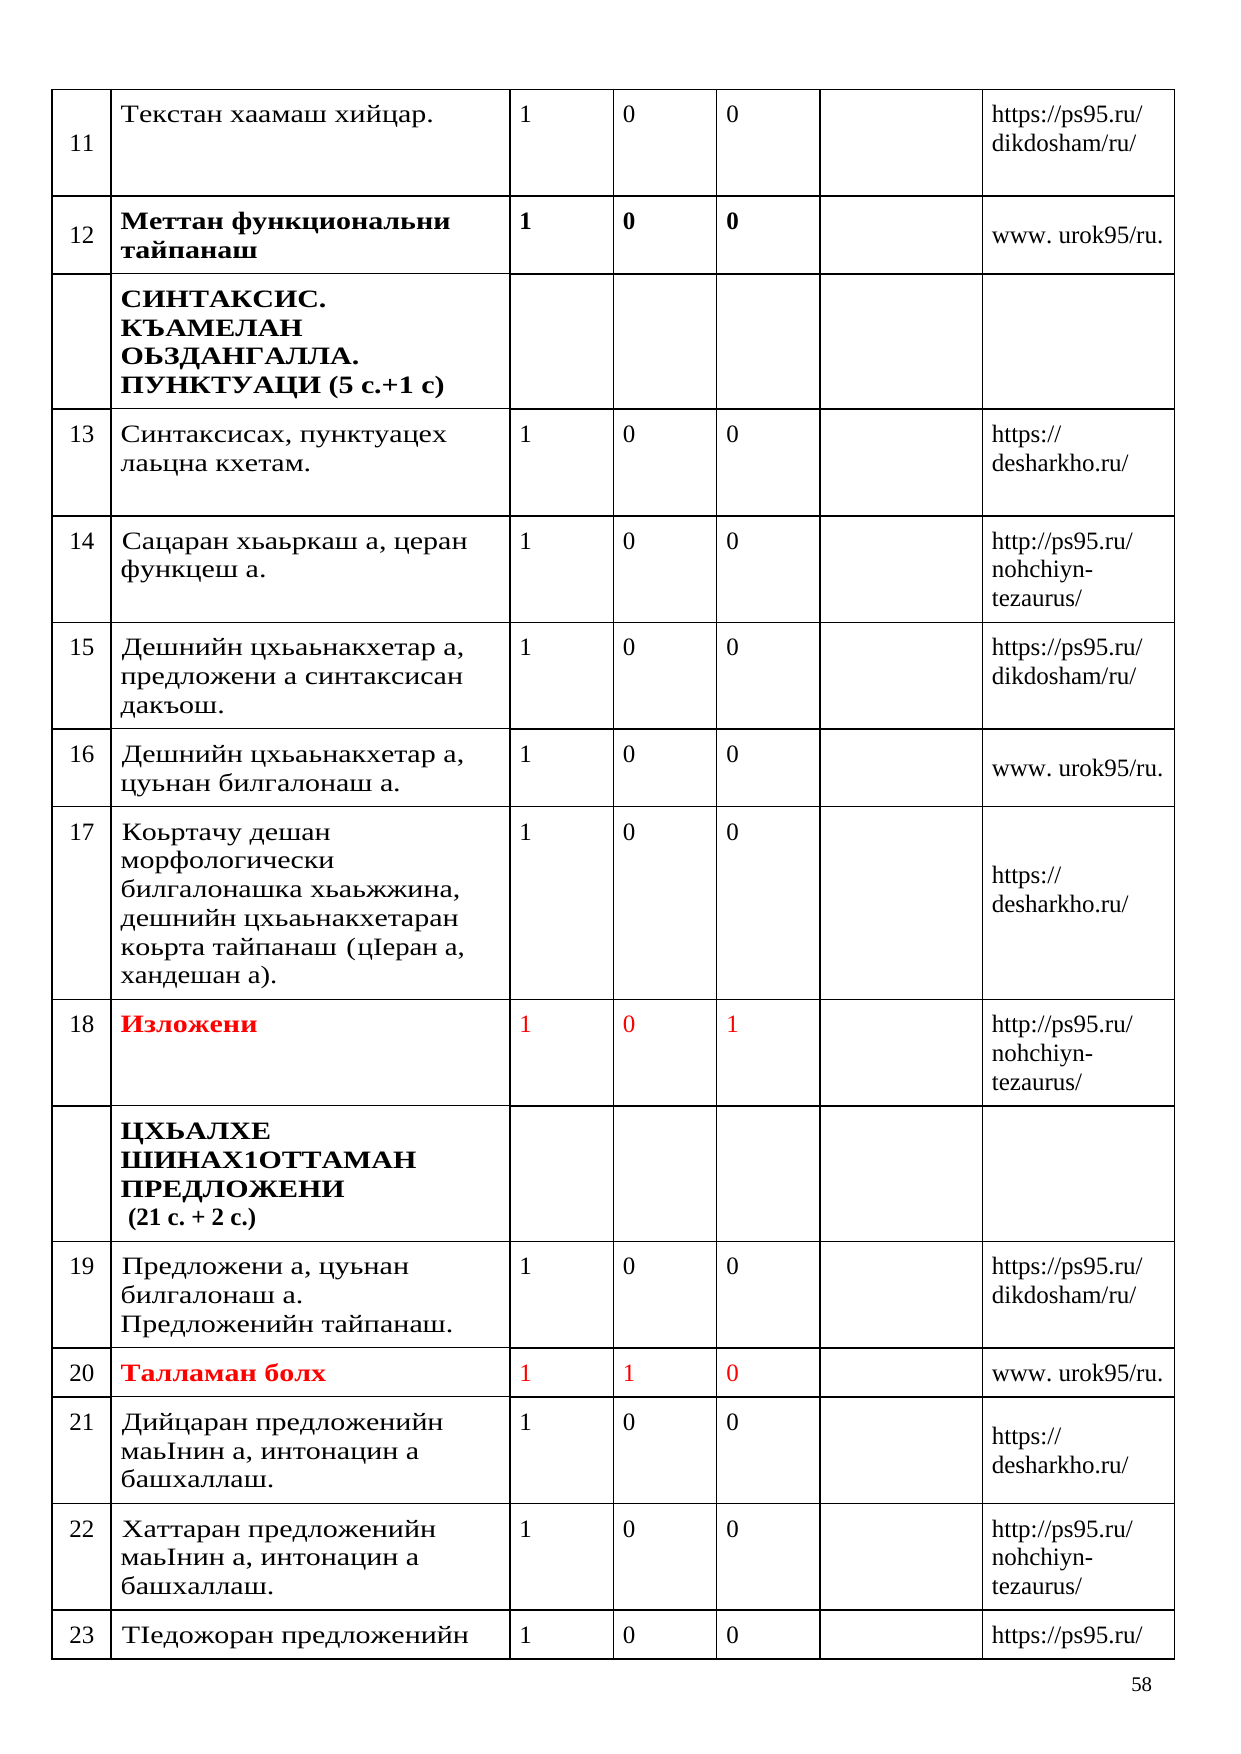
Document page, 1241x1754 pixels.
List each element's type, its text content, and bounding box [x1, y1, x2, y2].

table_cell 1 [511, 807, 613, 999]
table_cell [983, 1107, 1174, 1241]
table_cell [821, 1107, 982, 1241]
table_cell 17 [53, 807, 110, 999]
table_cell 21 [53, 1398, 110, 1503]
table_cell 0 [614, 807, 716, 999]
table_cell 0 [614, 90, 716, 195]
table_cell 23 [53, 1611, 110, 1658]
table_cell [821, 807, 982, 999]
table_cell 15 [53, 623, 110, 728]
table_cell 1 [511, 623, 613, 728]
table_cell http://ps95.ru/nohchiyn-tezaurus/ [983, 517, 1174, 621]
table_cell [821, 410, 982, 515]
table_cell [983, 275, 1174, 408]
table_cell 0 [717, 1349, 819, 1396]
table_cell 0 [717, 1611, 819, 1658]
table_cell https://desharkho.ru/ [983, 807, 1174, 999]
table_cell [821, 1611, 982, 1658]
table_cell 1 [511, 197, 613, 273]
table_cell [614, 1107, 716, 1241]
table_cell 1 [717, 1000, 819, 1105]
table_cell 0 [614, 1504, 716, 1609]
table_cell СИНТАКСИС. КЪАМЕЛАН ОЬЗДАНГАЛЛА. ПУНКТУАЦИ (5 с.+1 с) [112, 274, 509, 408]
table_cell https://ps95.ru/dikdosham/ru/ [983, 90, 1174, 195]
table_cell 0 [614, 1242, 716, 1347]
table_cell 0 [717, 807, 819, 999]
table_cell 0 [717, 623, 819, 728]
table_cell Синтаксисах, пунктуацех лаьцна кхетам. [112, 409, 509, 515]
table_cell 0 [614, 517, 716, 621]
table_cell 1 [511, 1611, 613, 1658]
table_cell 1 [511, 517, 613, 621]
table_cell 0 [717, 1398, 819, 1503]
table_cell [821, 623, 982, 728]
table_cell 1 [511, 1349, 613, 1396]
table_cell 18 [53, 1000, 110, 1105]
table_cell Текстан хаамаш хийцар. [112, 90, 509, 195]
table_cell www. urok95/ru. [983, 730, 1174, 806]
table_cell Предложени а, цуьнан билгалонаш а. Предложенийн тайпанаш. [112, 1242, 509, 1347]
table_cell 1 [511, 1242, 613, 1347]
table_cell [511, 1107, 613, 1241]
table_cell https://ps95.ru/dikdosham/ru/ [983, 623, 1174, 728]
table_cell 20 [53, 1349, 110, 1396]
table_cell 0 [614, 730, 716, 806]
table_cell [821, 517, 982, 621]
table_cell [821, 1000, 982, 1105]
table_cell 0 [717, 517, 819, 621]
table_cell 0 [717, 90, 819, 195]
table_cell 11 [53, 90, 110, 195]
table_cell 13 [53, 410, 110, 515]
table_cell [717, 275, 819, 408]
table_cell https://ps95.ru/dikdosham/ru/ [983, 1242, 1174, 1347]
table_cell [614, 275, 716, 408]
table_cell http://ps95.ru/nohchiyn-tezaurus/ [983, 1504, 1174, 1609]
table_cell https://desharkho.ru/ [983, 410, 1174, 515]
table_cell 14 [53, 517, 110, 621]
table_cell Дешнийн цхьаьнакхетар а, предложени а синтаксисан дакъош. [112, 623, 509, 728]
table_cell Хаттаран предложенийн маьIнин а, интонацин а башхаллаш. [112, 1504, 509, 1609]
table_cell 1 [511, 1000, 613, 1105]
table_cell Коьртачу дешан морфологически билгалонашка хьаьжжина, дешнийн цхьаьнакхетаран коьрта тайпанаш (цIеран а, хандешан а). [112, 807, 509, 999]
table_cell 22 [53, 1504, 110, 1609]
table_cell 1 [511, 410, 613, 515]
table_cell [821, 1349, 982, 1396]
table_cell [821, 1242, 982, 1347]
table_cell [821, 197, 982, 273]
table_cell Изложени [112, 1000, 509, 1105]
table_cell 0 [717, 197, 819, 273]
table_cell Сацаран хьаьркаш а, церан функцеш а. [112, 517, 509, 621]
table_cell 16 [53, 730, 110, 806]
table_cell [717, 1107, 819, 1241]
table_cell [821, 1398, 982, 1503]
table_cell 0 [614, 197, 716, 273]
table_cell 0 [614, 1000, 716, 1105]
table_cell 1 [511, 730, 613, 806]
table_cell [53, 1107, 110, 1241]
table_cell 0 [614, 410, 716, 515]
table_cell 0 [614, 623, 716, 728]
table_cell 0 [614, 1398, 716, 1503]
table_cell 0 [717, 1504, 819, 1609]
table_cell www. urok95/ru. [983, 1349, 1174, 1396]
table_cell 0 [717, 410, 819, 515]
table_cell Дешнийн цхьаьнакхетар а, цуьнан билгалонаш а. [112, 729, 509, 806]
table_cell 1 [614, 1349, 716, 1396]
table_cell 0 [614, 1611, 716, 1658]
table_cell Дийцаран предложенийн маьIнин а, интонацин а башхаллаш. [112, 1397, 509, 1503]
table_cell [983, 1611, 1174, 1658]
table_cell https://desharkho.ru/ [983, 1398, 1174, 1503]
table_cell 0 [717, 730, 819, 806]
table_cell [511, 275, 613, 408]
table_cell 0 [717, 1242, 819, 1347]
table_cell [821, 730, 982, 806]
table_cell [53, 275, 110, 408]
table_cell Меттан функциональни тайпанаш [112, 197, 509, 273]
table_cell [821, 1504, 982, 1609]
table_cell www. urok95/ru. [983, 197, 1174, 273]
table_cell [112, 1611, 509, 1658]
table_cell Талламан болх [112, 1348, 509, 1396]
table_cell 1 [511, 90, 613, 195]
table_cell http://ps95.ru/nohchiyn-tezaurus/ [983, 1000, 1174, 1105]
table_cell ЦХЬАЛХЕ ШИНАХ1ОТТАМАН ПРЕДЛОЖЕНИ (21 с. + 2 с.) [112, 1106, 509, 1241]
table_cell [821, 275, 982, 408]
table_cell 19 [53, 1242, 110, 1347]
table_cell 12 [53, 197, 110, 273]
table_cell 1 [511, 1398, 613, 1503]
table_cell 1 [511, 1504, 613, 1609]
table_cell [821, 90, 982, 195]
